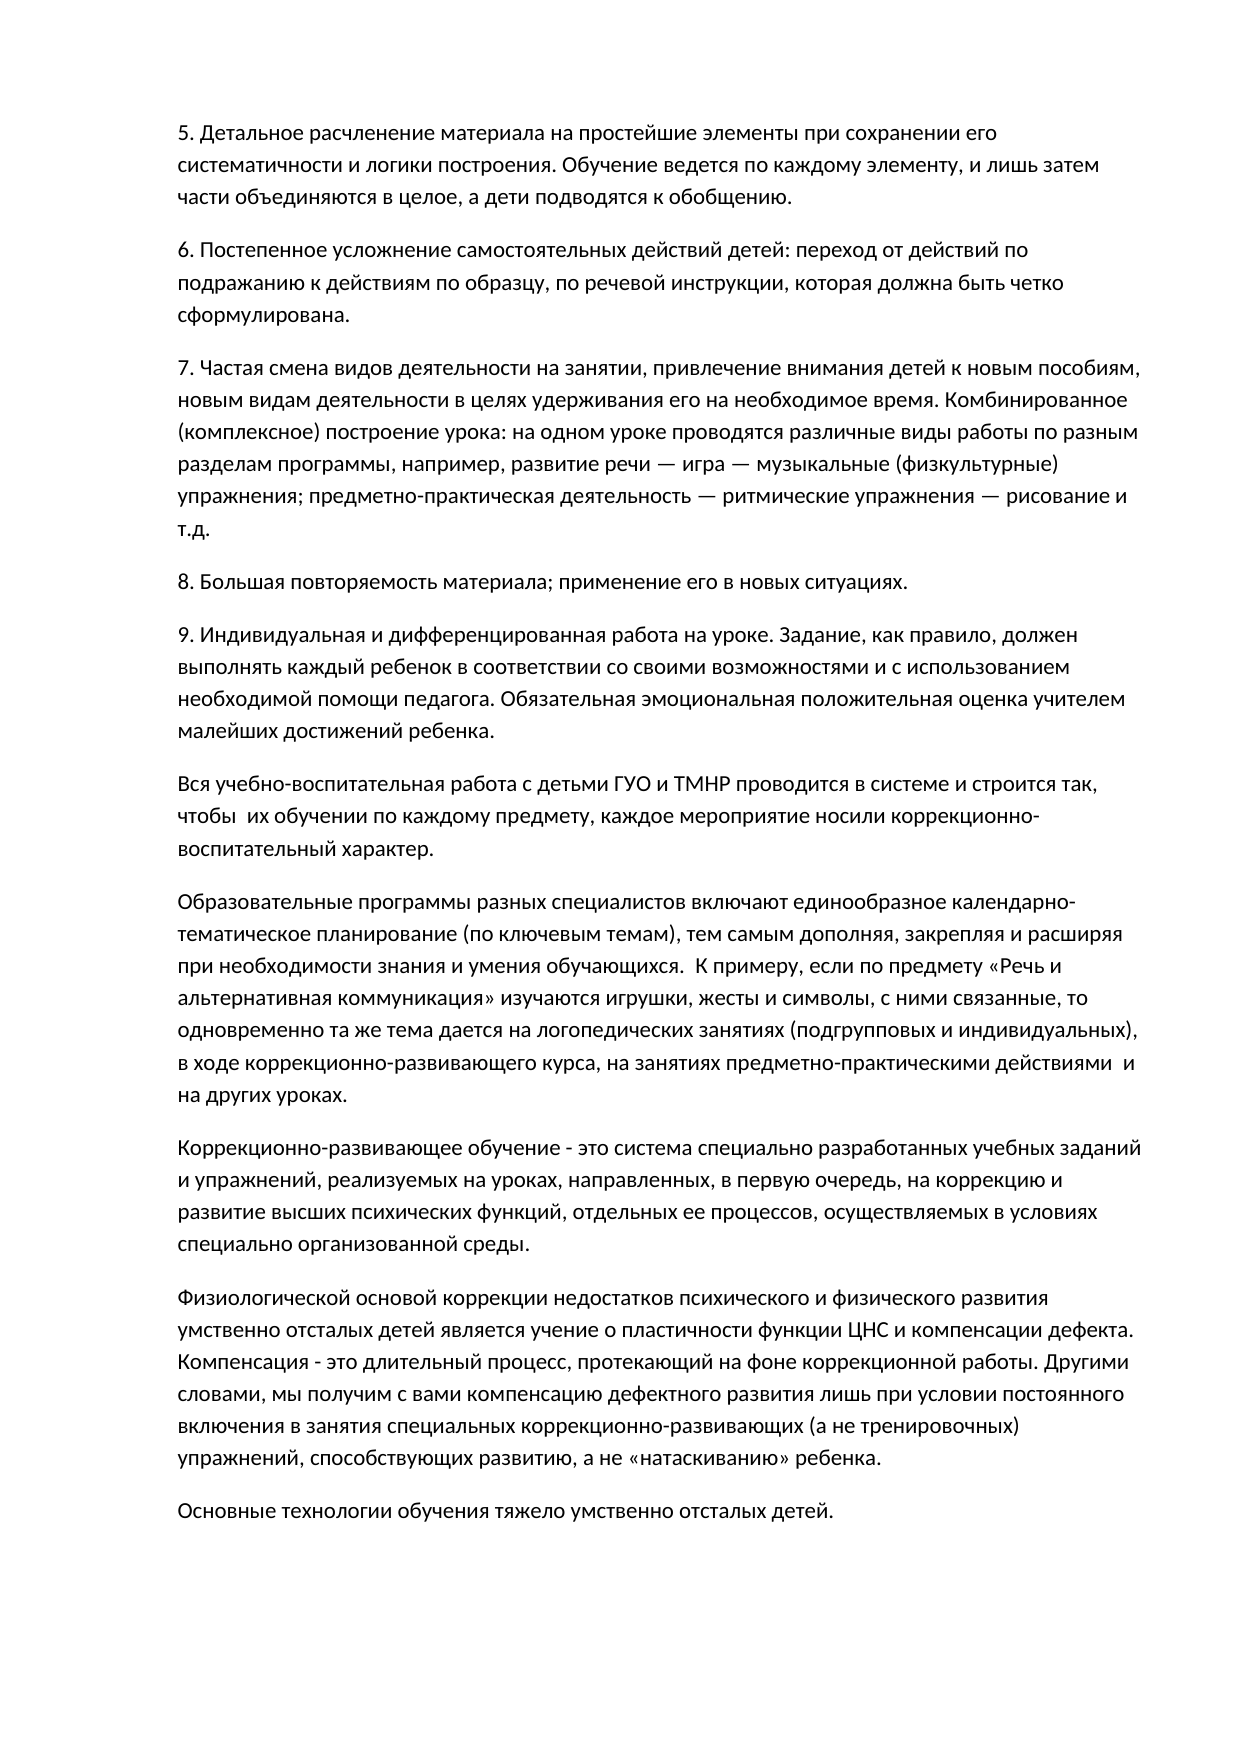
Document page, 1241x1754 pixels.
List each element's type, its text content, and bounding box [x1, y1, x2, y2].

text Вся учебно-воспитательная работа с детьми ГУО и ТМНР проводится в системе и строится так, чтобы их обучении по каждому предмету, каждое мероприятие носили коррекционно-воспитательный характер. [177, 769, 1152, 862]
text 9. Индивидуальная и дифференцированная работа на уроке. Задание, как правило, должен выполнять каждый ребенок в соответствии со своими возможностями и с использованием необходимой помощи педагога. Обязательная эмоциональная положительная оценка учителем малейших достижений ребенка. [177, 620, 1152, 744]
text Коррекционно-развивающее обучение - это система специально разработанных учебных заданий и упражнений, реализуемых на уроках, направленных, в первую очередь, на коррекцию и развитие высших психических функций, отдельных ее процессов, осуществляемых в условиях специально организованной среды. [177, 1133, 1152, 1258]
text 6. Постепенное усложнение самостоятельных действий детей: переход от действий по подражанию к действиям по образцу, по речевой инструкции, которая должна быть четко сформулирована. [177, 236, 1152, 328]
text 8. Большая повторяемость материала; применение его в новых ситуациях. [177, 567, 1152, 595]
text Образовательные программы разных специалистов включают единообразное календарно-тематическое планирование (по ключевым темам), тем самым дополняя, закрепляя и расширяя при необходимости знания и умения обучающихся. К примеру, если по предмету «Речь и альтернативная коммуникация» изучаются игрушки, жесты и символы, с ними связанные, то одновременно та же тема дается на логопедических занятиях (подгрупповых и индивидуальных), в ходе коррекционно-развивающего курса, на занятиях предметно-практическими действиями и на других уроках. [177, 887, 1152, 1108]
text 7. Частая смена видов деятельности на занятии, привлечение внимания детей к новым пособиям, новым видам деятельности в целях удерживания его на необходимое время. Комбинированное (комплексное) построение урока: на одном уроке проводятся различные виды работы по разным разделам программы, например, развитие речи — игра — музыкальные (физкультурные) упражнения; предметно-практическая деятельность — ритмические упражнения — рисование и т.д. [177, 353, 1152, 542]
text Основные технологии обучения тяжело умственно отсталых детей. [177, 1497, 1152, 1524]
text Физиологической основой коррекции недостатков психического и физического развития умственно отсталых детей является учение о пластичности функции ЦНС и компенсации дефекта. Компенсация - это длительный процесс, протекающий на фоне коррекционной работы. Другими словами, мы получим с вами компенсацию дефектного развития лишь при условии постоянного включения в занятия специальных коррекционно-развивающих (а не тренировочных) упражнений, способствующих развитию, а не «натаскиванию» ребенка. [177, 1283, 1152, 1472]
text 5. Детальное расчленение материала на простейшие элементы при сохранении его систематичности и логики построения. Обучение ведется по каждому элементу, и лишь затем части объединяются в целое, а дети подводятся к обобщению. [177, 118, 1152, 211]
